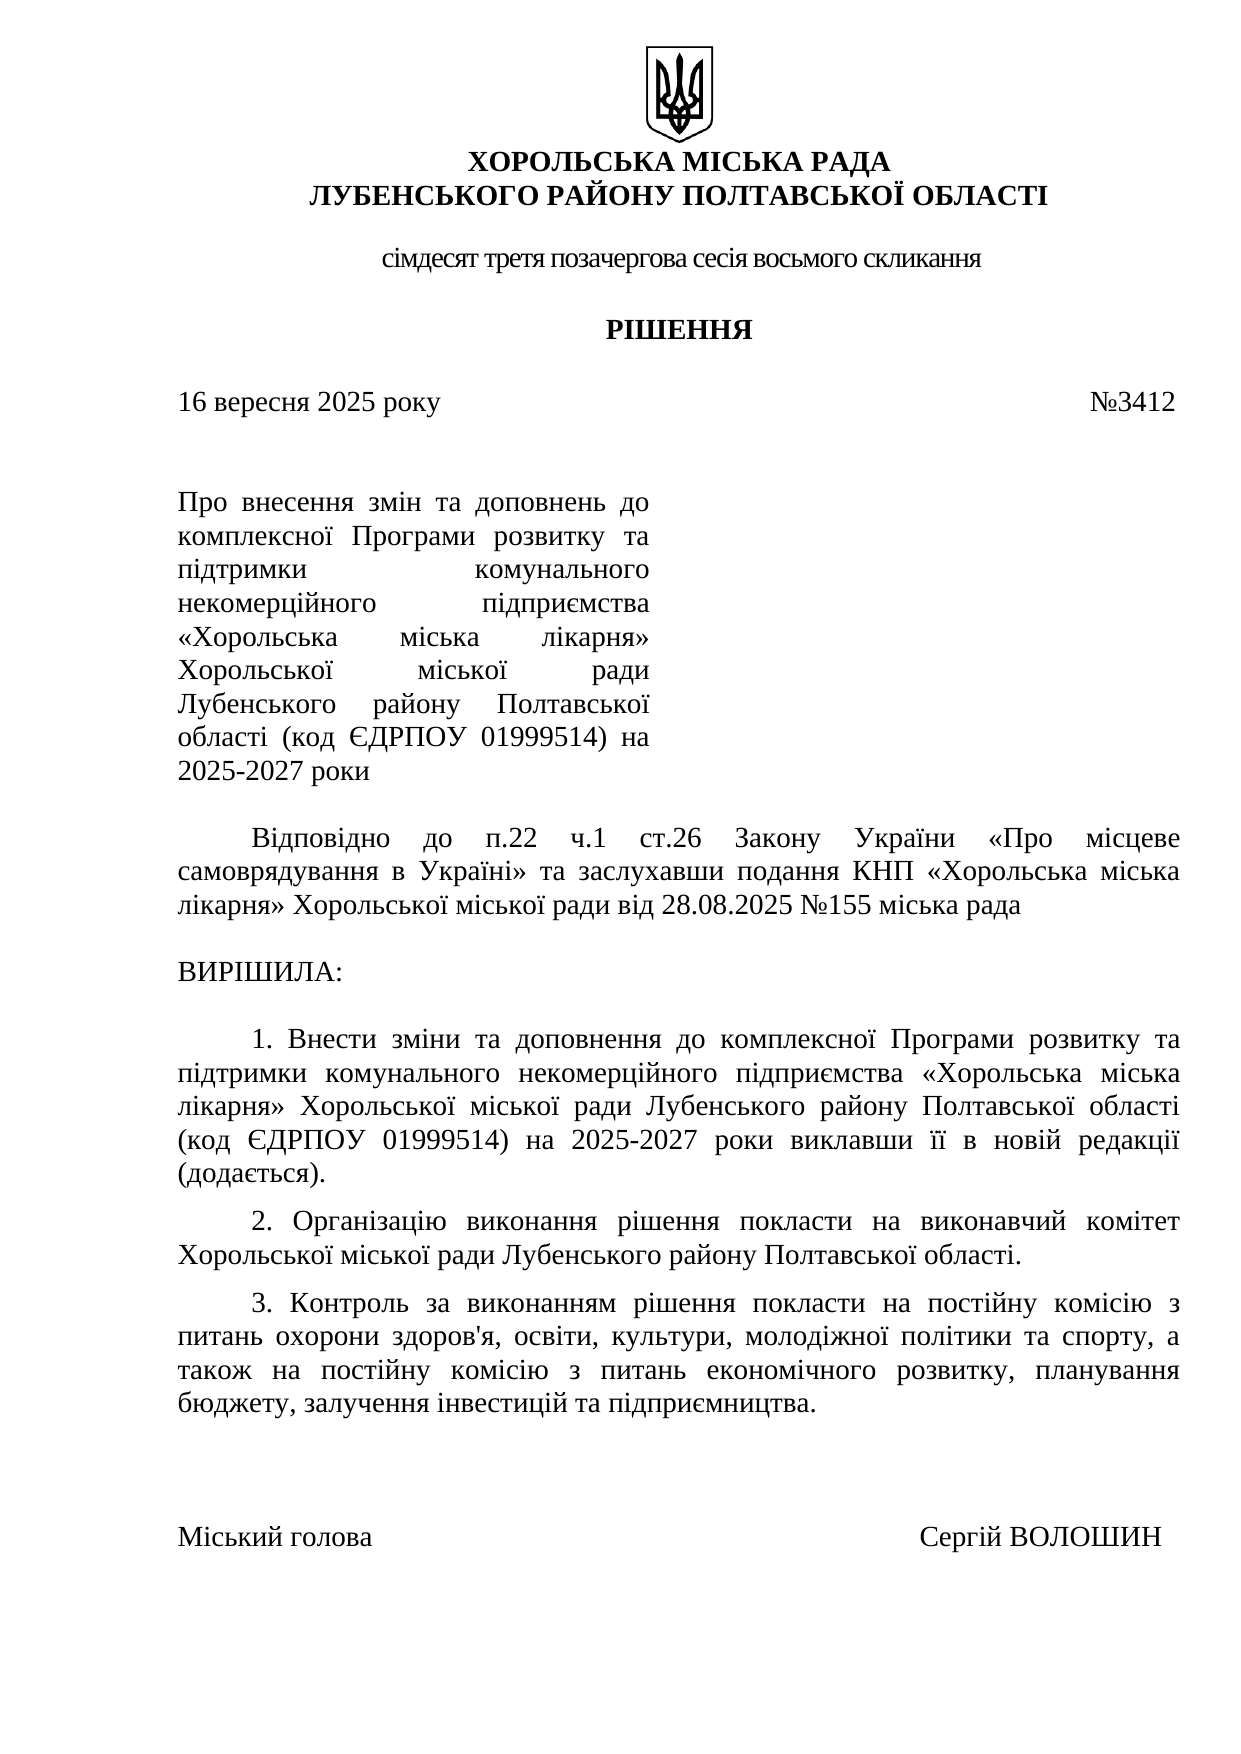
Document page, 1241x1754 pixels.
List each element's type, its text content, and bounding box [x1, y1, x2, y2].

text сімдесят третя позачергова сесія восьмого скликання [177, 240, 1181, 274]
text Відповідно до п.22 ч.1 ст.26 Закону України «Про місцеве самоврядування в Україні» та заслухавши подання КНП «Хорольська міська лікарня» Хорольської міської ради від 28.08.2025 №155 міська рада [177, 820, 1181, 921]
text ВИРІШИЛА: [177, 954, 1181, 988]
picture [644, 44, 715, 145]
text ХОРОЛЬСЬКА МІСЬКА РАДА [177, 144, 1181, 178]
text 2. Організацію виконання рішення покласти на виконавчий комітет Хорольської міської ради Лубенського району Полтавської області. [177, 1203, 1181, 1270]
text РІШЕННЯ [177, 312, 1181, 346]
text 1. Внести зміни та доповнення до комплексної Програми розвитку та підтримки комунального некомерційного підприємства «Хорольська міська лікарня» Хорольської міської ради Лубенського району Полтавської області (код ЄДРПОУ 01999514) на 2025-2027 роки виклавши її в новій редакції (додається). [177, 1021, 1181, 1189]
text Про внесення змін та доповнень до комплексної Програми розвитку та підтримки комунального некомерційного підприємства «Хорольська міська лікарня» Хорольської міської ради Лубенського району Полтавської області (код ЄДРПОУ 01999514) на 2025-2027 роки [177, 484, 650, 786]
text 3. Контроль за виконанням рішення покласти на постійну комісію з питань охорони здоров'я, освіти, культури, молодіжної політики та спорту, а також на постійну комісію з питань економічного розвитку, планування бюджету, залучення інвестицій та підприємництва. [177, 1285, 1181, 1419]
text Міський голова Сергій ВОЛОШИН [177, 1519, 1181, 1553]
text 16 вересня 2025 року №3412 [177, 384, 1181, 417]
text ЛУБЕНСЬКОГО РАЙОНУ ПОЛТАВСЬКОЇ ОБЛАСТІ [177, 178, 1181, 211]
